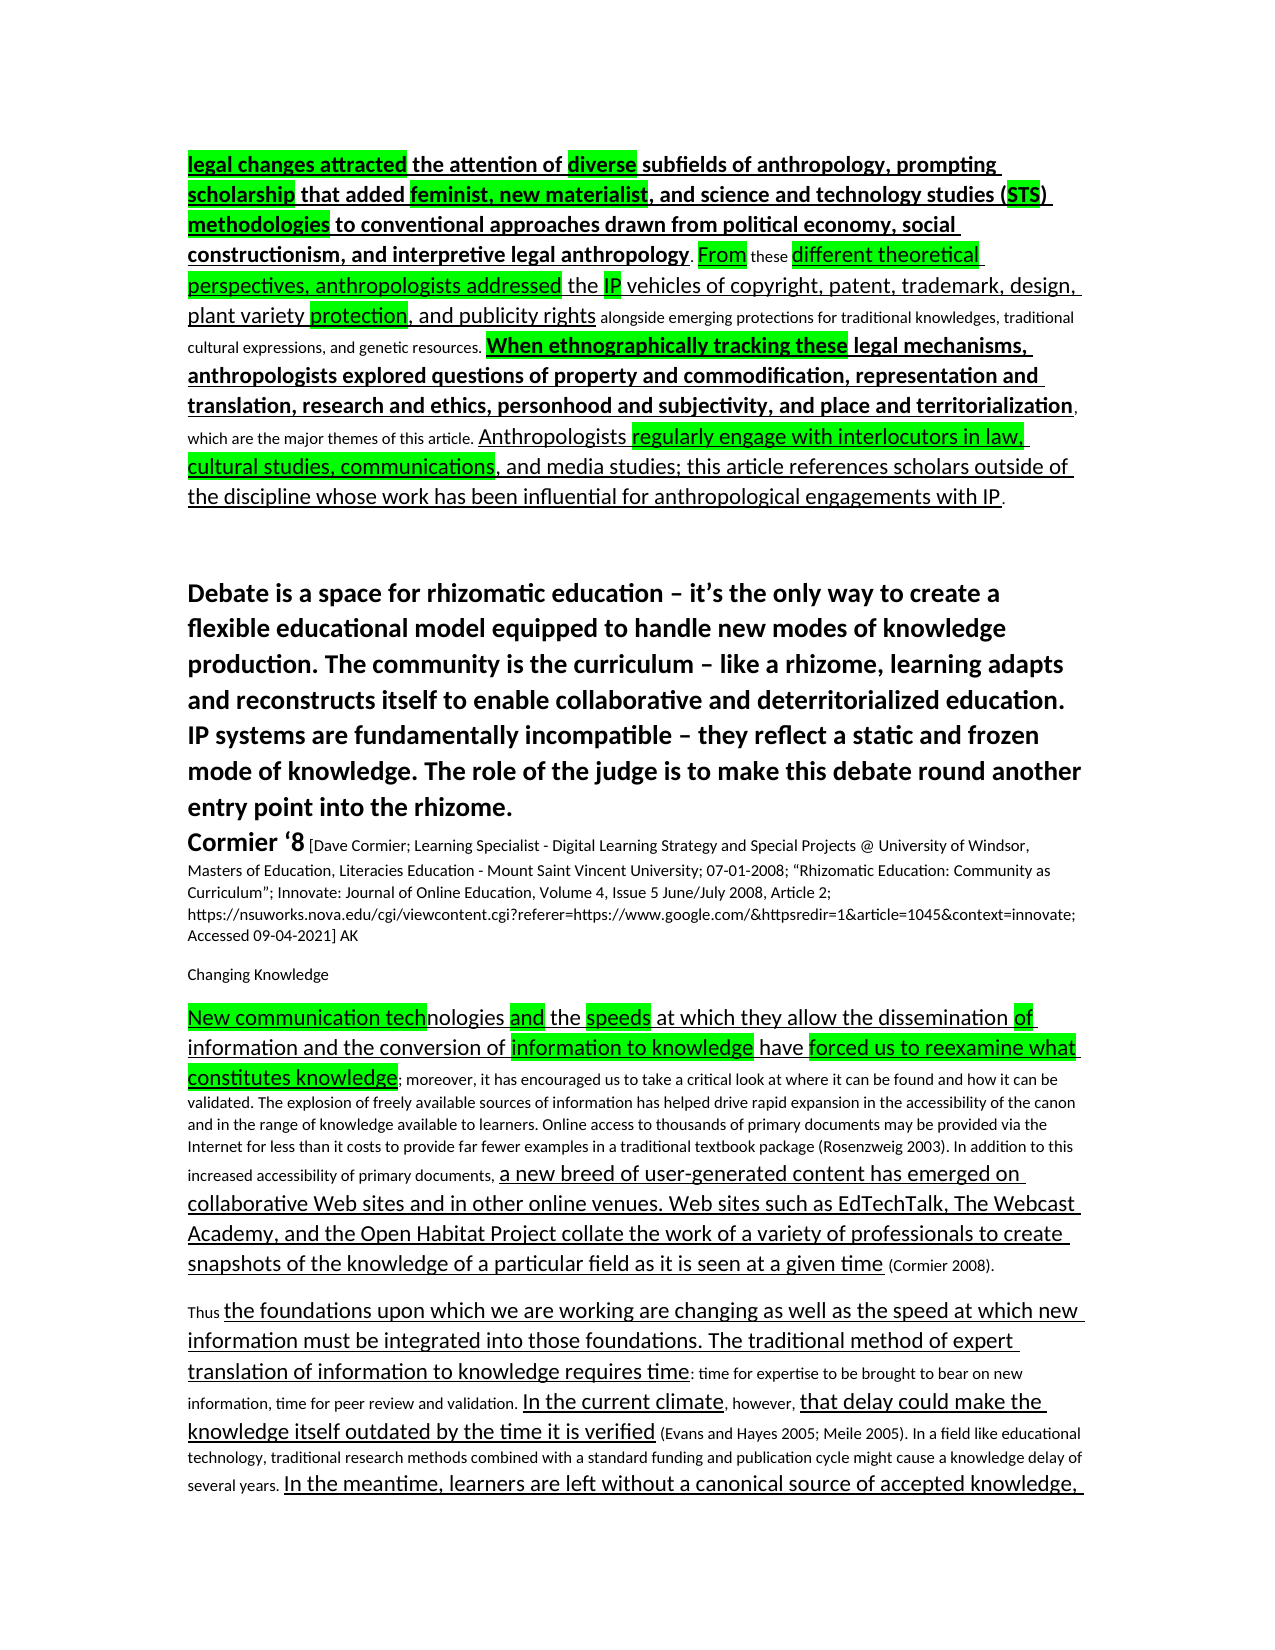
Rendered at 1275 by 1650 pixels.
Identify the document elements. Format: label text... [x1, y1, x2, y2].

subtitle Debate is a space for rhizomatic education – it’s the only way to create a flexible educational model equipped to handle new modes of knowledge production. The community is the curriculum – like a rhizome, learning adapts and reconstructs itself to enable collaborative and deterritorialized education. IP systems are fundamentally incompatible – they reflect a static and frozen mode of knowledge. The role of the judge is to make this debate round another entry point into the rhizome. [187, 576, 1087, 823]
text Cormier ‘8 [Dave Cormier; Learning Specialist - Digital Learning Strategy and Special Projects @ University of Windsor, Masters of Education, Literacies Education - Mount Saint Vincent University; 07-01-2008; “Rhizomatic Education: Community as Curriculum”; Innovate: Journal of Online Education, Volume 4, Issue 5 June/July 2008, Article 2; https://nsuworks.nova.edu/cgi/viewcontent.cgi?referer=https://www.google.com/&httpsredir=1&article=1045&context=innovate; Accessed 09-04-2021] AK [187, 825, 1087, 946]
text Changing Knowledge [187, 964, 1087, 984]
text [187, 1296, 1087, 1497]
text New communication technologies and the speeds at which they allow the dissemination of information and the conversion of information to knowledge have forced us to reexamine what constitutes knowledge; moreover, it has encouraged us to take a critical look at where it can be found and how it can be validated. The explosion of freely available sources of information has helped drive rapid expansion in the accessibility of the canon and in the range of knowledge available to learners. Online access to thousands of primary documents may be provided via the Internet for less than it costs to provide far fewer examples in a traditional textbook package (Rosenzweig 2003). In addition to this increased accessibility of primary documents, a new breed of user-generated content has emerged on collaborative Web sites and in other online venues. Web sites such as EdTechTalk, The Webcast Academy, and the Open Habitat Project collate the work of a variety of professionals to create snapshots of the knowledge of a particular field as it is seen at a given time (Cormier 2008). [187, 1003, 1087, 1278]
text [187, 150, 1087, 510]
